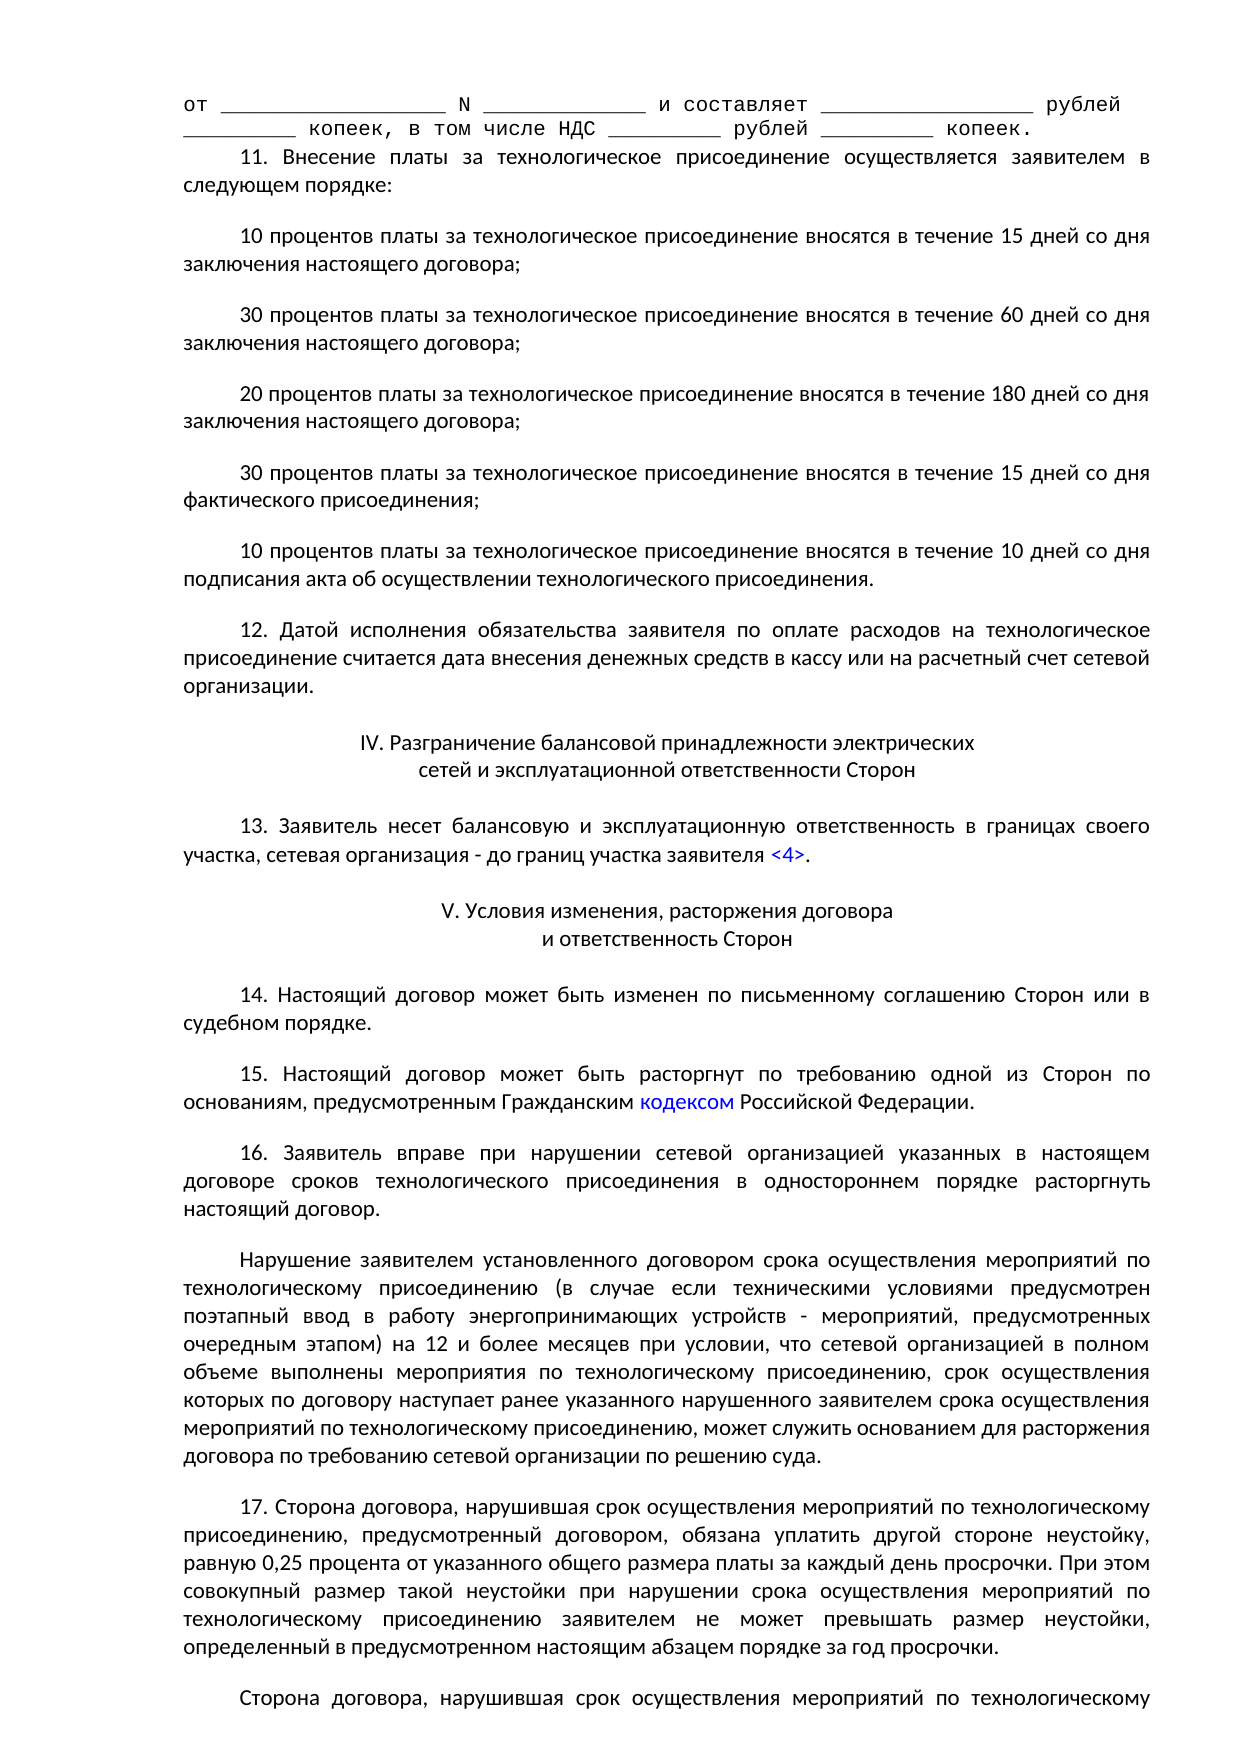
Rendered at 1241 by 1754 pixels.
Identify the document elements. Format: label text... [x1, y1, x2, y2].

text 11. Внесение платы за технологическое присоединение осуществляется заявителем в следующем порядке: [183, 142, 1152, 198]
text 16. Заявитель вправе при нарушении сетевой организацией указанных в настоящем договоре сроков технологического присоединения в одностороннем порядке расторгнуть настоящий договор. [183, 1138, 1152, 1222]
text сетей и эксплуатационной ответственности Сторон [183, 756, 1152, 784]
text 30 процентов платы за технологическое присоединение вносятся в течение 15 дней со дня фактического присоединения; [183, 458, 1152, 514]
text 17. Сторона договора, нарушившая срок осуществления мероприятий по технологическому присоединению, предусмотренный договором, обязана уплатить другой стороне неустойку, равную 0,25 процента от указанного общего размера платы за каждый день просрочки. При этом совокупный размер такой неустойки при нарушении срока осуществления мероприятий по технологическому присоединению заявителем не может превышать размер неустойки, определенный в предусмотренном настоящим абзацем порядке за год просрочки. [183, 1492, 1152, 1660]
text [183, 1683, 1152, 1711]
text Нарушение заявителем установленного договором срока осуществления мероприятий по технологическому присоединению (в случае если техническими условиями предусмотрен поэтапный ввод в работу энергопринимающих устройств - мероприятий, предусмотренных очередным этапом) на 12 и более месяцев при условии, что сетевой организацией в полном объеме выполнены мероприятия по технологическому присоединению, срок осуществления которых по договору наступает ранее указанного нарушенного заявителем срока осуществления мероприятий по технологическому присоединению, может служить основанием для расторжения договора по требованию сетевой организации по решению суда. [183, 1245, 1152, 1469]
text 12. Датой исполнения обязательства заявителя по оплате расходов на технологическое присоединение считается дата внесения денежных средств в кассу или на расчетный счет сетевой организации. [183, 616, 1152, 699]
text _________ копеек, в том числе НДС _________ рублей _________ копеек. [183, 118, 1152, 142]
text от __________________ N _____________ и составляет _________________ рублей [183, 94, 1152, 118]
text 10 процентов платы за технологическое присоединение вносятся в течение 15 дней со дня заключения настоящего договора; [183, 221, 1152, 277]
text 14. Настоящий договор может быть изменен по письменному соглашению Сторон или в судебном порядке. [183, 980, 1152, 1036]
text и ответственность Сторон [183, 924, 1152, 952]
text 30 процентов платы за технологическое присоединение вносятся в течение 60 дней со дня заключения настоящего договора; [183, 300, 1152, 356]
text 13. Заявитель несет балансовую и эксплуатационную ответственность в границах своего участка, сетевая организация - до границ участка заявителя <4>. [183, 812, 1152, 868]
text IV. Разграничение балансовой принадлежности электрических [183, 728, 1152, 756]
text V. Условия изменения, расторжения договора [183, 896, 1152, 924]
text 10 процентов платы за технологическое присоединение вносятся в течение 10 дней со дня подписания акта об осуществлении технологического присоединения. [183, 537, 1152, 593]
text 20 процентов платы за технологическое присоединение вносятся в течение 180 дней со дня заключения настоящего договора; [183, 379, 1152, 435]
text 15. Настоящий договор может быть расторгнут по требованию одной из Сторон по основаниям, предусмотренным Гражданским кодексом Российской Федерации. [183, 1059, 1152, 1115]
